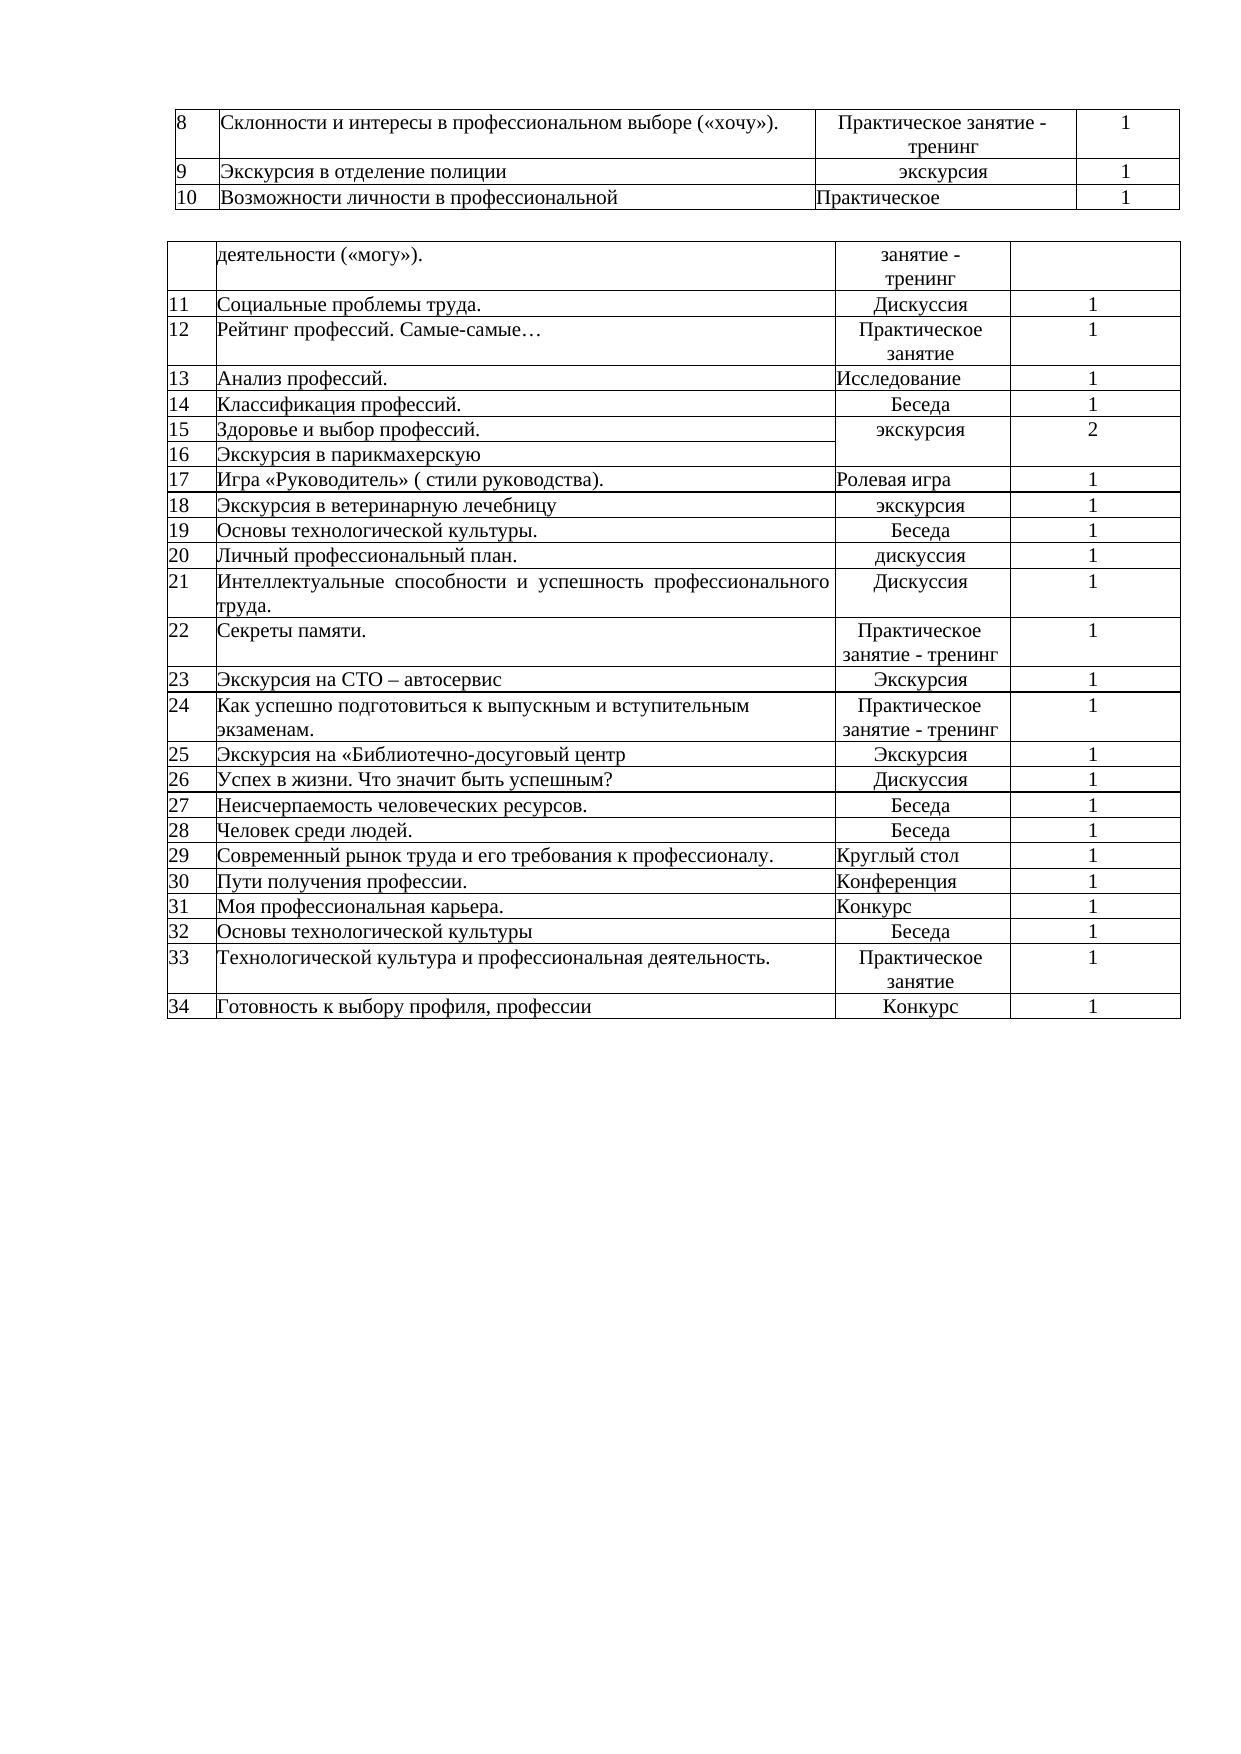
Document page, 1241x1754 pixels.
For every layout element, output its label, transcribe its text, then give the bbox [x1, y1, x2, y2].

table_cell 29 [168, 843, 216, 867]
table_cell Успех в жизни. Что значит быть успешным? [217, 767, 835, 791]
table_cell 1 [1011, 391, 1180, 416]
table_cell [816, 110, 1076, 158]
table_cell Беседа [836, 518, 1010, 542]
table_cell Неисчерпаемость человеческих ресурсов. [217, 793, 835, 817]
table_cell 1 [1011, 793, 1180, 817]
table_cell Экскурсия в парикмахерскую [217, 442, 835, 466]
table_cell 1 [1011, 467, 1180, 491]
table_cell Исследование [836, 366, 1010, 390]
table_cell 31 [168, 894, 216, 918]
table_cell Экскурсия в ветеринарную лечебницу [217, 493, 835, 517]
table_cell 13 [168, 366, 216, 390]
table_cell 1 [1011, 994, 1180, 1018]
table_cell Дискуссия [836, 569, 1010, 617]
table_cell 1 [1011, 518, 1180, 542]
table_cell 16 [168, 442, 216, 466]
table_cell Моя профессиональная карьера. [217, 894, 835, 918]
table_header [168, 242, 216, 290]
table_cell Возможности личности в профессиональной [220, 185, 815, 209]
table_cell дискуссия [836, 543, 1010, 567]
table_cell 1 [1011, 693, 1180, 741]
table_cell Практическое занятие - тренинг [836, 693, 1010, 741]
table_cell Технологической культура и профессиональная деятельность. [217, 944, 835, 993]
table_cell 1 [1011, 667, 1180, 691]
table_cell Практическое занятие - тренинг [836, 618, 1010, 666]
table_cell 11 [168, 291, 216, 316]
table_cell 1 [1011, 569, 1180, 617]
table_cell 33 [168, 944, 216, 993]
table_cell 1 [1011, 493, 1180, 517]
table_cell 1 [1011, 818, 1180, 842]
table_cell Пути получения профессии. [217, 869, 835, 893]
table_cell Экскурсия [836, 667, 1010, 691]
table_cell Беседа [836, 818, 1010, 842]
table_cell 8 [176, 110, 219, 158]
table_cell 1 [1011, 894, 1180, 918]
table_cell Игра «Руководитель» ( стили руководства). [217, 467, 835, 491]
table_cell Личный профессиональный план. [217, 543, 835, 567]
table_cell Экскурсия в отделение полиции [220, 159, 815, 183]
table_cell 20 [168, 543, 216, 567]
table_cell Круглый стол [836, 843, 1010, 867]
table_cell Современный рынок труда и его требования к профессионалу. [217, 843, 835, 867]
table_cell 12 [168, 317, 216, 365]
table_cell 25 [168, 742, 216, 766]
table_cell Экскурсия [836, 742, 1010, 766]
table_cell Готовность к выбору профиля, профессии [217, 994, 835, 1018]
table_cell Анализ профессий. [217, 366, 835, 390]
table_cell 28 [168, 818, 216, 842]
table_cell 1 [1011, 317, 1180, 365]
table_cell 1 [1011, 291, 1180, 316]
table_cell Ролевая игра [836, 467, 1010, 491]
table_cell 34 [168, 994, 216, 1018]
table_cell 9 [176, 159, 219, 183]
table_cell 1 [1077, 185, 1179, 209]
table_header занятие - тренинг [836, 242, 1010, 290]
table_cell 24 [168, 693, 216, 741]
table_cell экскурсия [816, 159, 1076, 183]
table_cell Практическое занятие [836, 317, 1010, 365]
table_cell Человек среди людей. [217, 818, 835, 842]
table_cell 1 [1077, 110, 1179, 158]
table_cell Социальные проблемы труда. [217, 291, 835, 316]
table_cell экскурсия [836, 493, 1010, 517]
table_header [1011, 242, 1180, 290]
table_cell 26 [168, 767, 216, 791]
table_cell Беседа [836, 391, 1010, 416]
table_cell 30 [168, 869, 216, 893]
table_cell Секреты памяти. [217, 618, 835, 666]
table_cell 17 [168, 467, 216, 491]
table_cell 1 [1011, 543, 1180, 567]
table_cell 1 [1011, 366, 1180, 390]
table_cell Как успешно подготовиться к выпускным и вступительным экзаменам. [217, 693, 835, 741]
table_cell Экскурсия на «Библиотечно-досуговый центр [217, 742, 835, 766]
table_cell Классификация профессий. [217, 391, 835, 416]
table_cell 1 [1011, 869, 1180, 893]
table_cell 1 [1011, 944, 1180, 993]
table_cell 2 [1011, 417, 1180, 466]
table_cell Практическое [816, 185, 1076, 209]
table_cell Дискуссия [836, 767, 1010, 791]
table_cell Конкурс [836, 994, 1010, 1018]
table_cell 1 [1011, 843, 1180, 867]
table_cell 18 [168, 493, 216, 517]
table_cell 21 [168, 569, 216, 617]
table_cell Рейтинг профессий. Самые-самые… [217, 317, 835, 365]
table_cell 23 [168, 667, 216, 691]
table_cell 1 [1011, 742, 1180, 766]
table_cell 14 [168, 391, 216, 416]
table_cell 1 [1011, 618, 1180, 666]
table_cell Интеллектуальные способности и успешность профессионального труда. [217, 569, 835, 617]
table_cell Здоровье и выбор профессий. [217, 417, 835, 441]
table_cell Экскурсия на СТО – автосервис [217, 667, 835, 691]
table_cell Основы технологической культуры [217, 919, 835, 943]
table_cell 1 [1077, 159, 1179, 183]
table_cell 1 [1011, 767, 1180, 791]
table_cell Основы технологической культуры. [217, 518, 835, 542]
table_cell 19 [168, 518, 216, 542]
table_cell 22 [168, 618, 216, 666]
table_cell 27 [168, 793, 216, 817]
table_cell Дискуссия [836, 291, 1010, 316]
table_cell экскурсия [836, 417, 1010, 466]
table_cell Конкурс [836, 894, 1010, 918]
table_cell 1 [1011, 919, 1180, 943]
table_cell Практическое занятие [836, 944, 1010, 993]
table_cell Склонности и интересы в профессиональном выборе («хочу»). [220, 110, 815, 158]
table_cell 15 [168, 417, 216, 441]
table_cell Беседа [836, 919, 1010, 943]
table_cell 10 [176, 185, 219, 209]
table_cell Конференция [836, 869, 1010, 893]
table_header деятельности («могу»). [217, 242, 835, 290]
table_cell Беседа [836, 793, 1010, 817]
table_cell 32 [168, 919, 216, 943]
